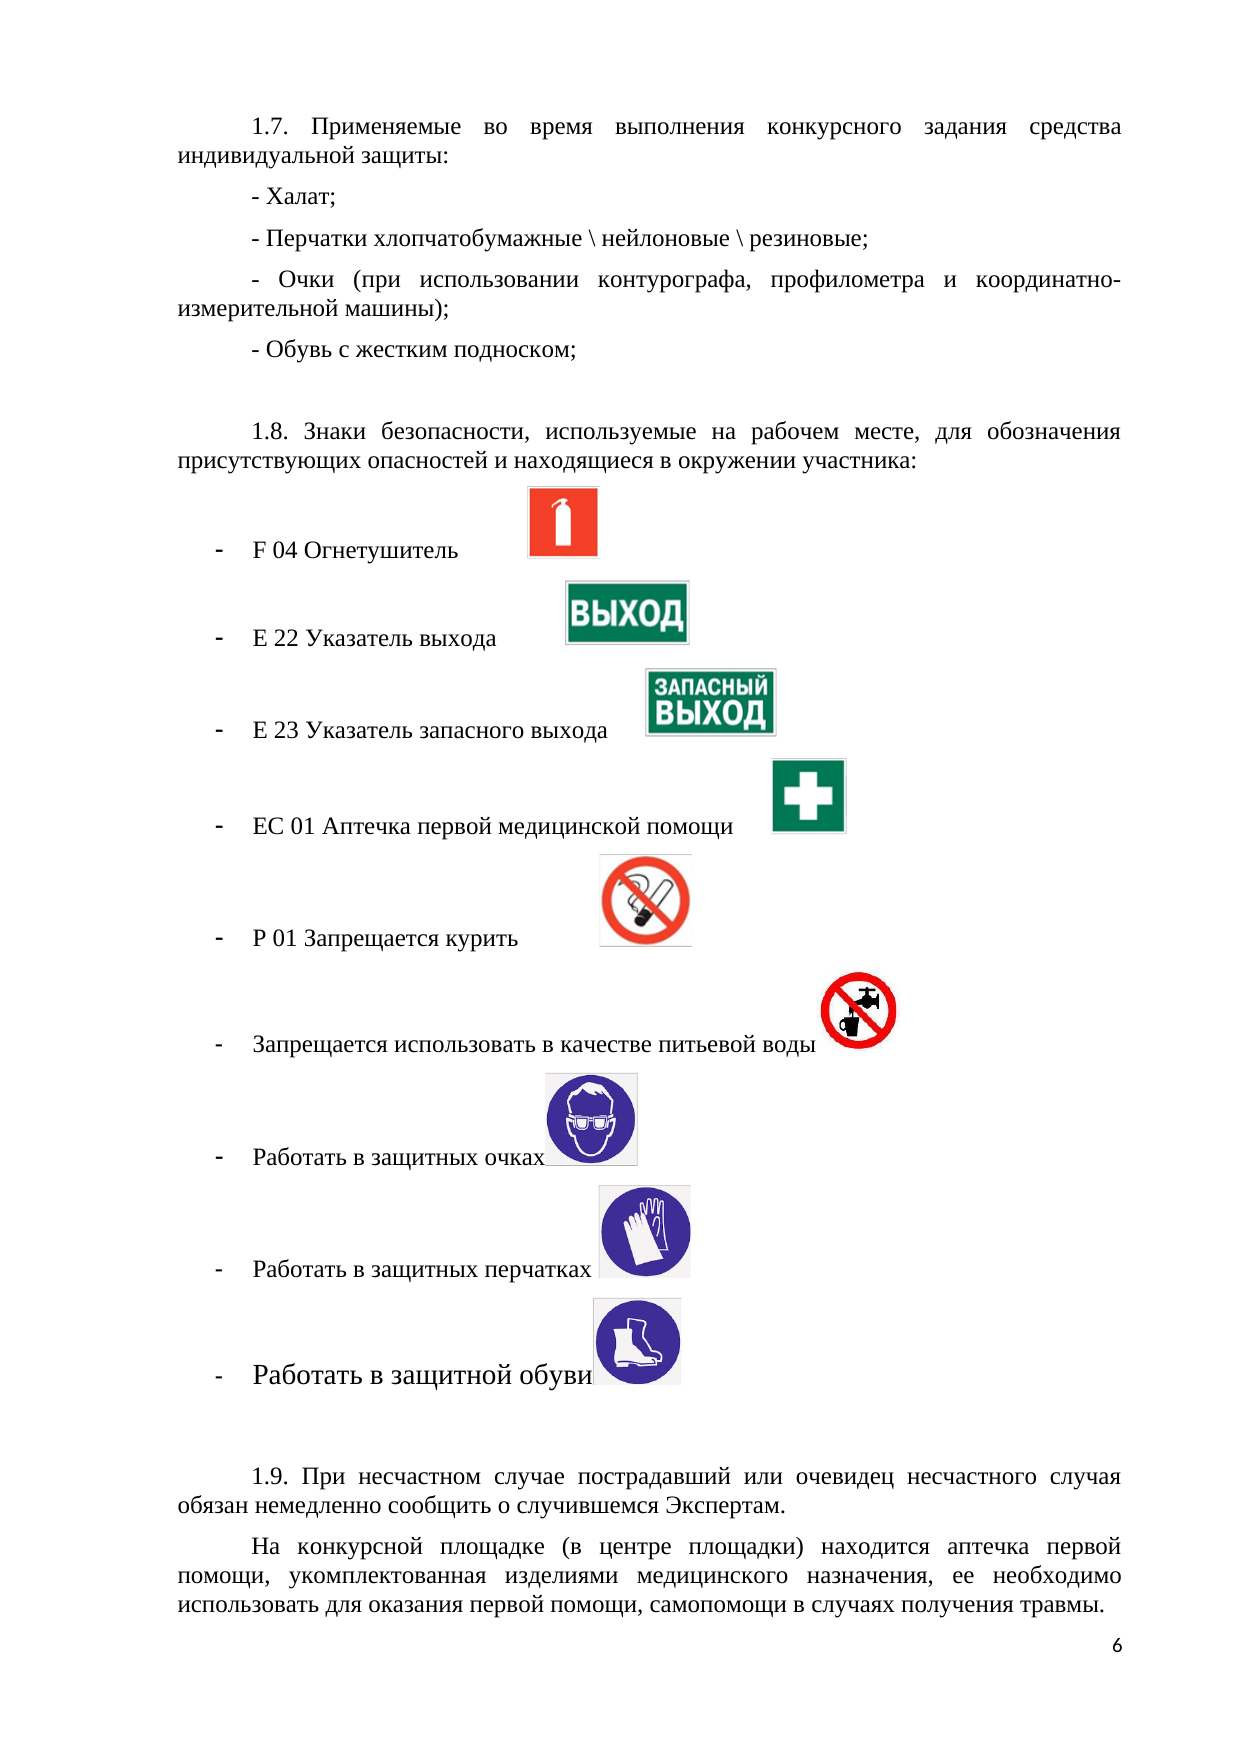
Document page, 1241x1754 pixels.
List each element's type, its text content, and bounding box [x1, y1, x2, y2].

text 1.8. Знаки безопасности, используемые на рабочем месте, для обозначения присутствующих опасностей и находящиеся в окружении участника: [177, 416, 1122, 474]
picture [598, 1185, 691, 1278]
picture [599, 854, 692, 947]
list Работать в защитных перчатках [215, 1185, 1122, 1283]
picture [771, 758, 848, 835]
list EC 01 Аптечка первой медицинской помощи [215, 758, 1122, 840]
picture [565, 578, 692, 647]
list E 23 Указатель запасного выхода [215, 666, 1122, 744]
picture [527, 486, 601, 559]
list Работать в защитных очках [215, 1073, 1122, 1171]
text 1.7. Применяемые во время выполнения конкурсного задания средства индивидуальной защиты: [177, 111, 1122, 169]
text - Халат; [177, 181, 1122, 210]
list E 22 Указатель выхода [215, 579, 1122, 652]
list P 01 Запрещается курить [215, 854, 1122, 952]
list Запрещается использовать в качестве питьевой воды [215, 967, 1122, 1058]
list Работать в защитной обуви [215, 1297, 1122, 1391]
text - Обувь с жестким подноском; [177, 334, 1122, 363]
text 1.9. При несчастном случае пострадавший или очевидец несчастного случая обязан немедленно сообщить о случившемся Экспертам. [177, 1461, 1122, 1519]
text На конкурсной площадке (в центре площадки) находится аптечка первой помощи, укомплектованная изделиями медицинского назначения, ее необходимо использовать для оказания первой помощи, самопомощи в случаях получения травмы. [177, 1531, 1122, 1618]
text - Очки (при использовании контурографа, профилометра и координатно-измерительной машины); [177, 264, 1122, 321]
picture [816, 966, 900, 1053]
text - Перчатки хлопчатобумажные \ нейлоновые \ резиновые; [177, 223, 1122, 251]
list F 04 Огнетушитель [215, 486, 1122, 564]
picture [545, 1072, 638, 1166]
picture [645, 666, 778, 739]
picture [592, 1297, 682, 1385]
